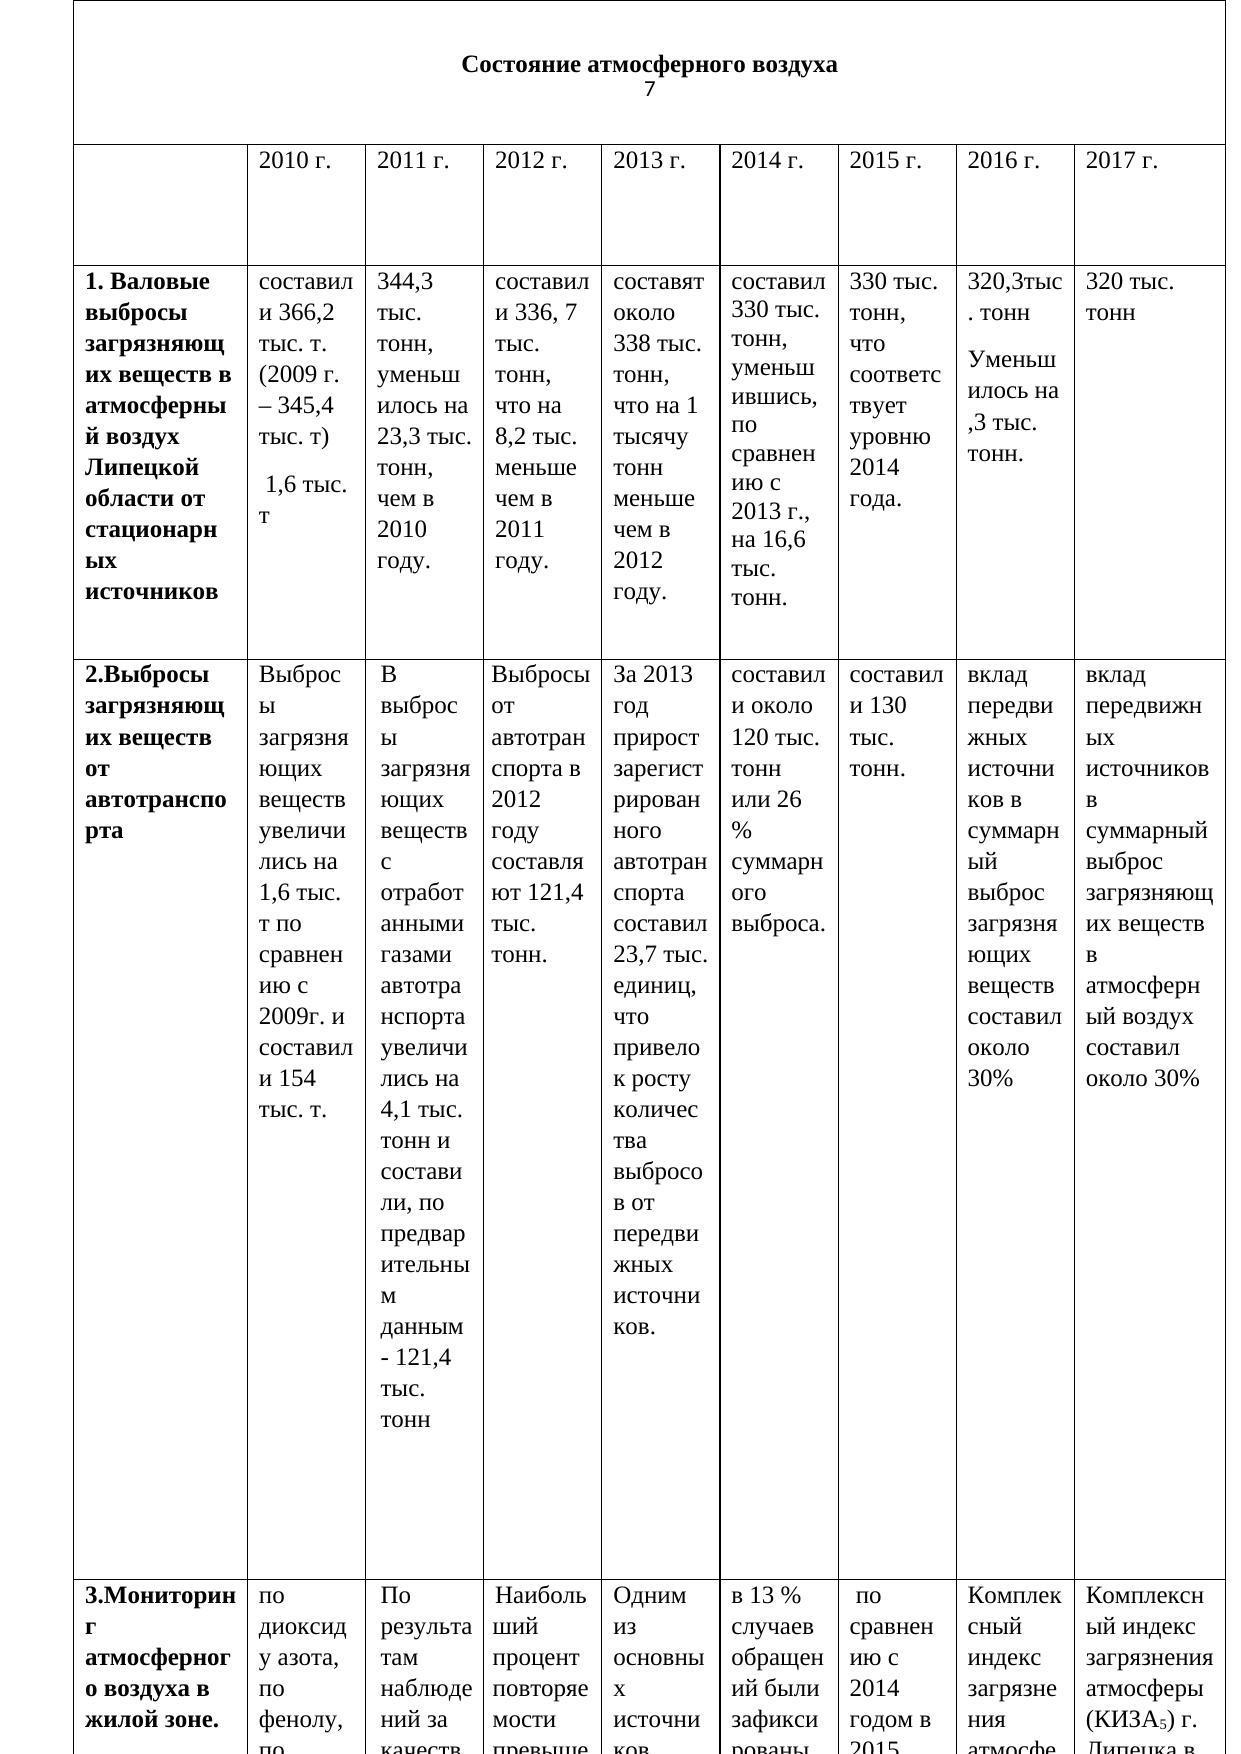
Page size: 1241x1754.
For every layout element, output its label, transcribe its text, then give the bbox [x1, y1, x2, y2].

table_cell 2016 г. [957, 145, 1074, 265]
table_cell в 13 % случаев обращений были зафиксированы превышения по пыли, сероводороду и аммиаку. [721, 1580, 838, 1754]
table_cell Одним из основных источников выделения сероводорода является ОАО «НЛМК». На его долю приходится более 90% выбросов сероводорода [602, 1580, 719, 1754]
table_cell составили около 120 тыс. тонн или 26 % суммарного выброса. [721, 660, 838, 1579]
table_cell 344,3 тыс. тонн, уменьшилось на 23,3 тыс. тонн, чем в 2010 году. [366, 266, 483, 658]
table_cell 320 тыс. тонн [1075, 266, 1225, 658]
table_cell 2011 г. [366, 145, 483, 265]
table_cell 2013 г. [602, 145, 719, 265]
table_cell 1. Валовые выбросы загрязняющих веществ в атмосферный воздух Липецкой области от стационарных источников [74, 266, 247, 658]
table_cell За 2013 год прирост зарегистрированного автотранспорта составил 23,7 тыс. единиц, что привело к росту количества выбросов от передвижных источников. [602, 660, 719, 1579]
table_cell Наибольший процент повторяемости превышений ПДК наблюдался по взвешенным веществам (3,9%). Уровень загрязнения атмосферного воздуха с КИЗА5 от 7-14 единиц относится к высокому. [484, 1580, 601, 1754]
table_cell по сравнению с 2014 годом в 2015 году количество проб воздуха, превышающих ПДК, снизилось на 24%. Комплексный индекс загрязнения атмосферы (КИЗА5) г. Липецка в 2015 году характеризуется как низкий [839, 1580, 956, 1754]
table_cell составят около 338 тыс. тонн, что на 1 тысячу тонн меньше чем в 2012 году. [602, 266, 719, 658]
table_cell 2.Выбросы загрязняющих веществ от автотранспорта [74, 660, 247, 1579]
table_cell 2014 г. [721, 145, 838, 265]
table_cell 320,3тыс. тонн Уменьшилось на ,3 тыс. тонн. [957, 266, 1074, 658]
table_cell 2015 г. [839, 145, 956, 265]
table_cell В выбросы загрязняющих веществ с отработанными газами автотранспорта увеличились на 4,1 тыс. тонн и составили, по предварительным данным - 121,4 тыс. тонн [366, 660, 483, 1579]
table_cell Выбросы загрязняющих веществ увеличились на 1,6 тыс. т по сравнению с 2009г. и составили 154 тыс. т. [248, 660, 365, 1579]
table_header Состояние атмосферного воздуха [74, 1, 1225, 144]
table_cell 2012 г. [484, 145, 601, 265]
table_cell составили 336, 7 тыс. тонн, что на 8,2 тыс. меньше чем в 2011 году. [484, 266, 601, 658]
table_cell Комплексный индекс загрязнения атмосферы (КИЗА5) г. Липецка в 2017 году характеризуется как низкий [1075, 1580, 1225, 1754]
table_cell составили 130 тыс. тонн. [839, 660, 956, 1579]
table_cell 3.Мониторинг атмосферного воздуха в жилой зоне. [74, 1580, 247, 1754]
table_cell Выбросы от автотранспорта в 2012 году составляют 121,4 тыс. тонн. [484, 660, 601, 1579]
table_cell [74, 145, 247, 265]
table_cell 330 тыс. тонн, что соответствует уровню 2014 года. [839, 266, 956, 658]
table_cell 2017 г. [1075, 145, 1225, 265]
table_cell вклад передвижных источников в суммарный выброс загрязняющих веществ в атмосферный воздух составил около 30% [1075, 660, 1225, 1579]
table_cell Комплексный индекс загрязнения атмосферы (КИЗА5) г. Липецка в 2016 году характеризуется, как низкий. По лабораторным данным отмечено, что количество проб воздуха, превышающих ПДК, снизилось в 3 раза. [957, 1580, 1074, 1754]
table_cell составил 330 тыс. тонн, уменьшившись, по сравнению с ., на 16,6 тыс. тонн. [721, 266, 838, 658]
table_cell 2010 г. [248, 145, 365, 265]
table_cell по диоксиду азота, по фенолу, по аммиаку, по диоксиду серы, по взвешенным веществам, по формальдегиду в 1,1-1,3 раза, под факелом ОАО «ЛМЗ «Свободный сокол» по взвешенным веществам в 1,2 раза [248, 1580, 365, 1754]
table_cell вклад передвижных источников в суммарный выброс загрязняющих веществ составил около 30% [957, 660, 1074, 1579]
table_cell составили 366,2 тыс. т. (2009 г. – 345,4 тыс. т) 1,6 тыс. т [248, 266, 365, 658]
